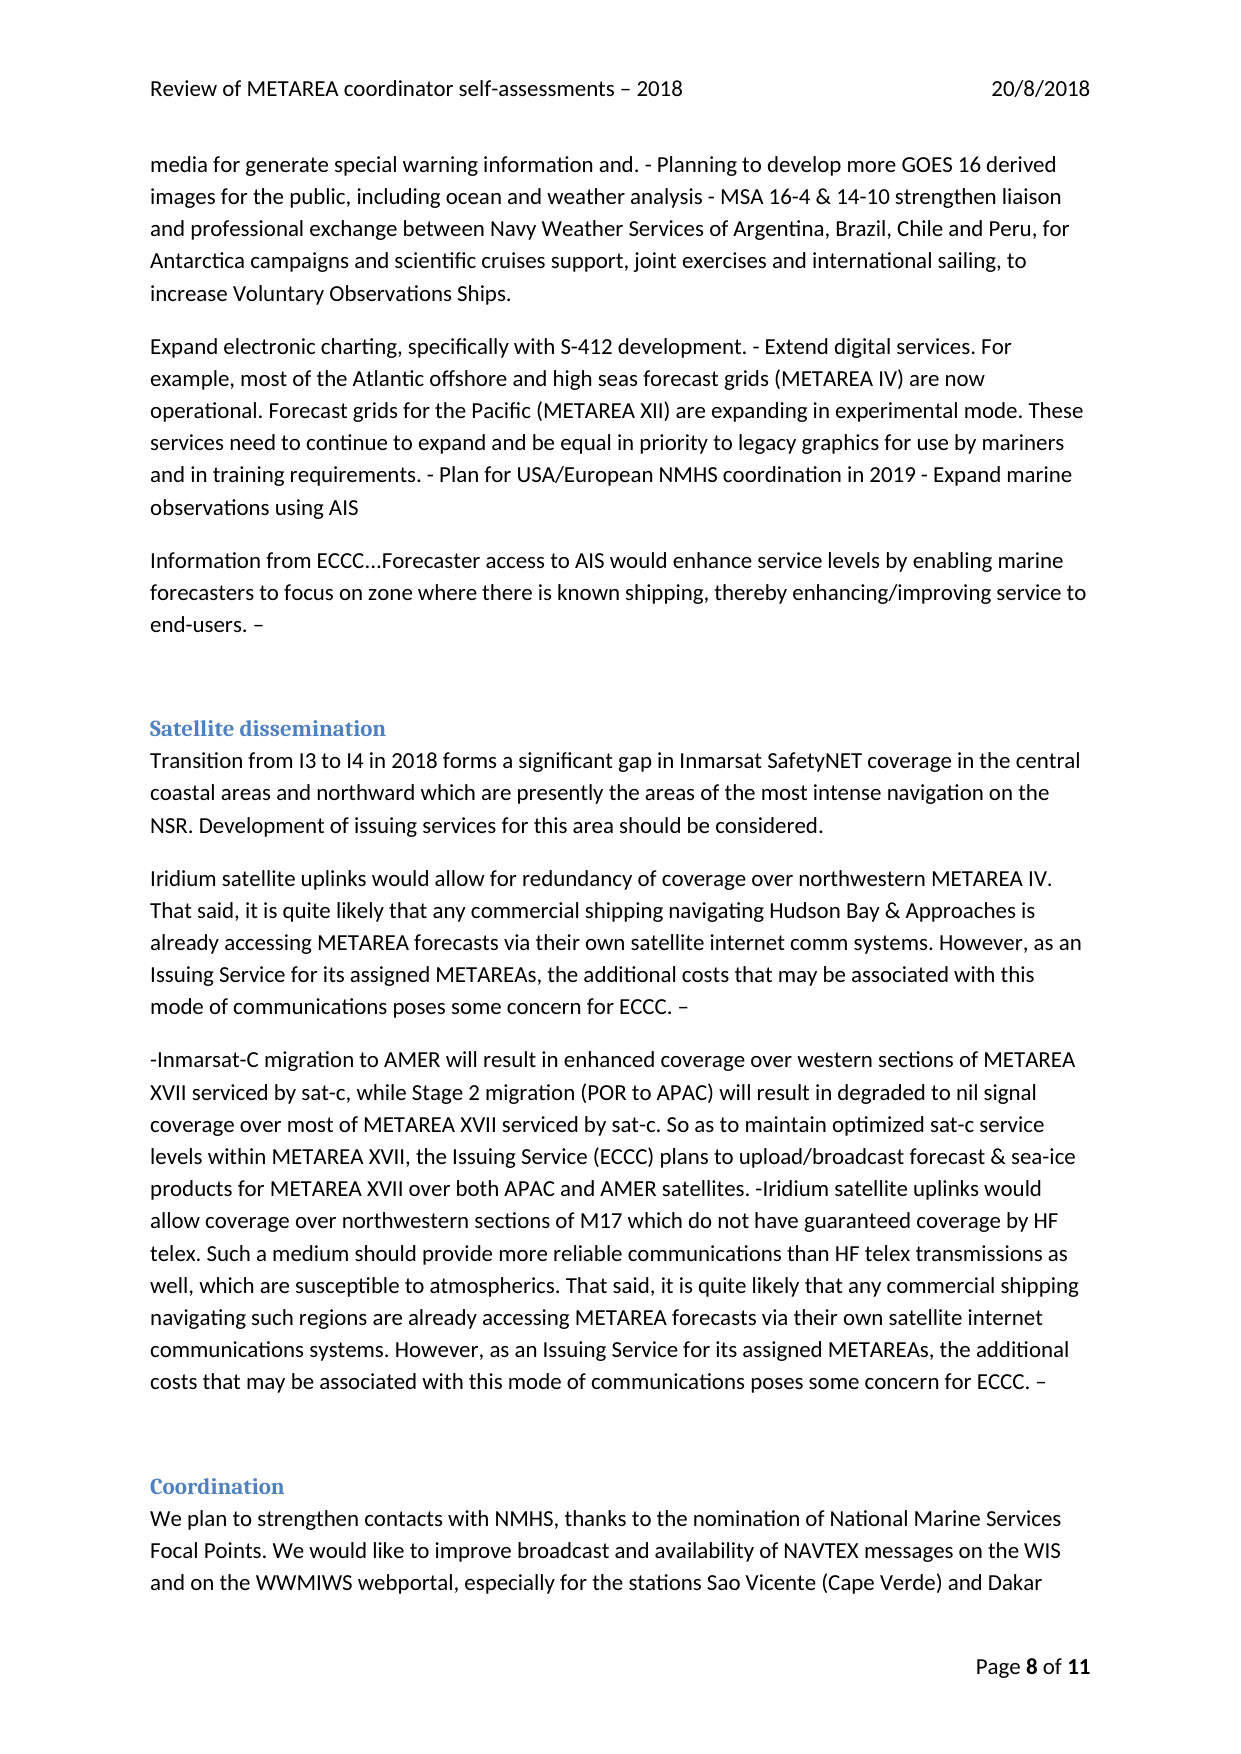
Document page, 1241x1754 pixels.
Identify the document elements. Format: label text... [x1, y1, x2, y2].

text Iridium satellite uplinks would allow for redundancy of coverage over northwestern METAREA IV. That said, it is quite likely that any commercial shipping navigating Hudson Bay & Approaches is already accessing METAREA forecasts via their own satellite internet comm systems. However, as an Issuing Service for its assigned METAREAs, the additional costs that may be associated with this mode of communications poses some concern for ECCC. – [150, 864, 1090, 1021]
subtitle Coordination [150, 1473, 1090, 1500]
text Expand electronic charting, specifically with S-412 development. - Extend digital services. For example, most of the Atlantic offshore and high seas forecast grids (METAREA IV) are now operational. Forecast grids for the Pacific (METAREA XII) are expanding in experimental mode. These services need to continue to expand and be equal in priority to legacy graphics for use by mariners and in training requirements. - Plan for USA/European NMHS coordination in 2019 - Expand marine observations using AIS [150, 332, 1090, 521]
text -Inmarsat-C migration to AMER will result in enhanced coverage over western sections of METAREA XVII serviced by sat-c, while Stage 2 migration (POR to APAC) will result in degraded to nil signal coverage over most of METAREA XVII serviced by sat-c. So as to maintain optimized sat-c service levels within METAREA XVII, the Issuing Service (ECCC) plans to upload/broadcast forecast & sea-ice products for METAREA XVII over both APAC and AMER satellites. -Iridium satellite uplinks would allow coverage over northwestern sections of M17 which do not have guaranteed coverage by HF telex. Such a medium should provide more reliable communications than HF telex transmissions as well, which are susceptible to atmospherics. That said, it is quite likely that any commercial shipping navigating such regions are already accessing METAREA forecasts via their own satellite internet communications systems. However, as an Issuing Service for its assigned METAREAs, the additional costs that may be associated with this mode of communications poses some concern for ECCC. – [150, 1046, 1090, 1395]
subtitle Satellite dissemination [150, 716, 1090, 742]
text Transition from I3 to I4 in 2018 forms a significant gap in Inmarsat SafetyNET coverage in the central coastal areas and northward which are presently the areas of the most intense navigation on the NSR. Development of issuing services for this area should be considered. [150, 746, 1090, 839]
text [150, 1504, 1090, 1596]
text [150, 150, 1090, 307]
text Information from ECCC...Forecaster access to AIS would enhance service levels by enabling marine forecasters to focus on zone where there is known shipping, thereby enhancing/improving service to end-users. – [150, 546, 1090, 638]
